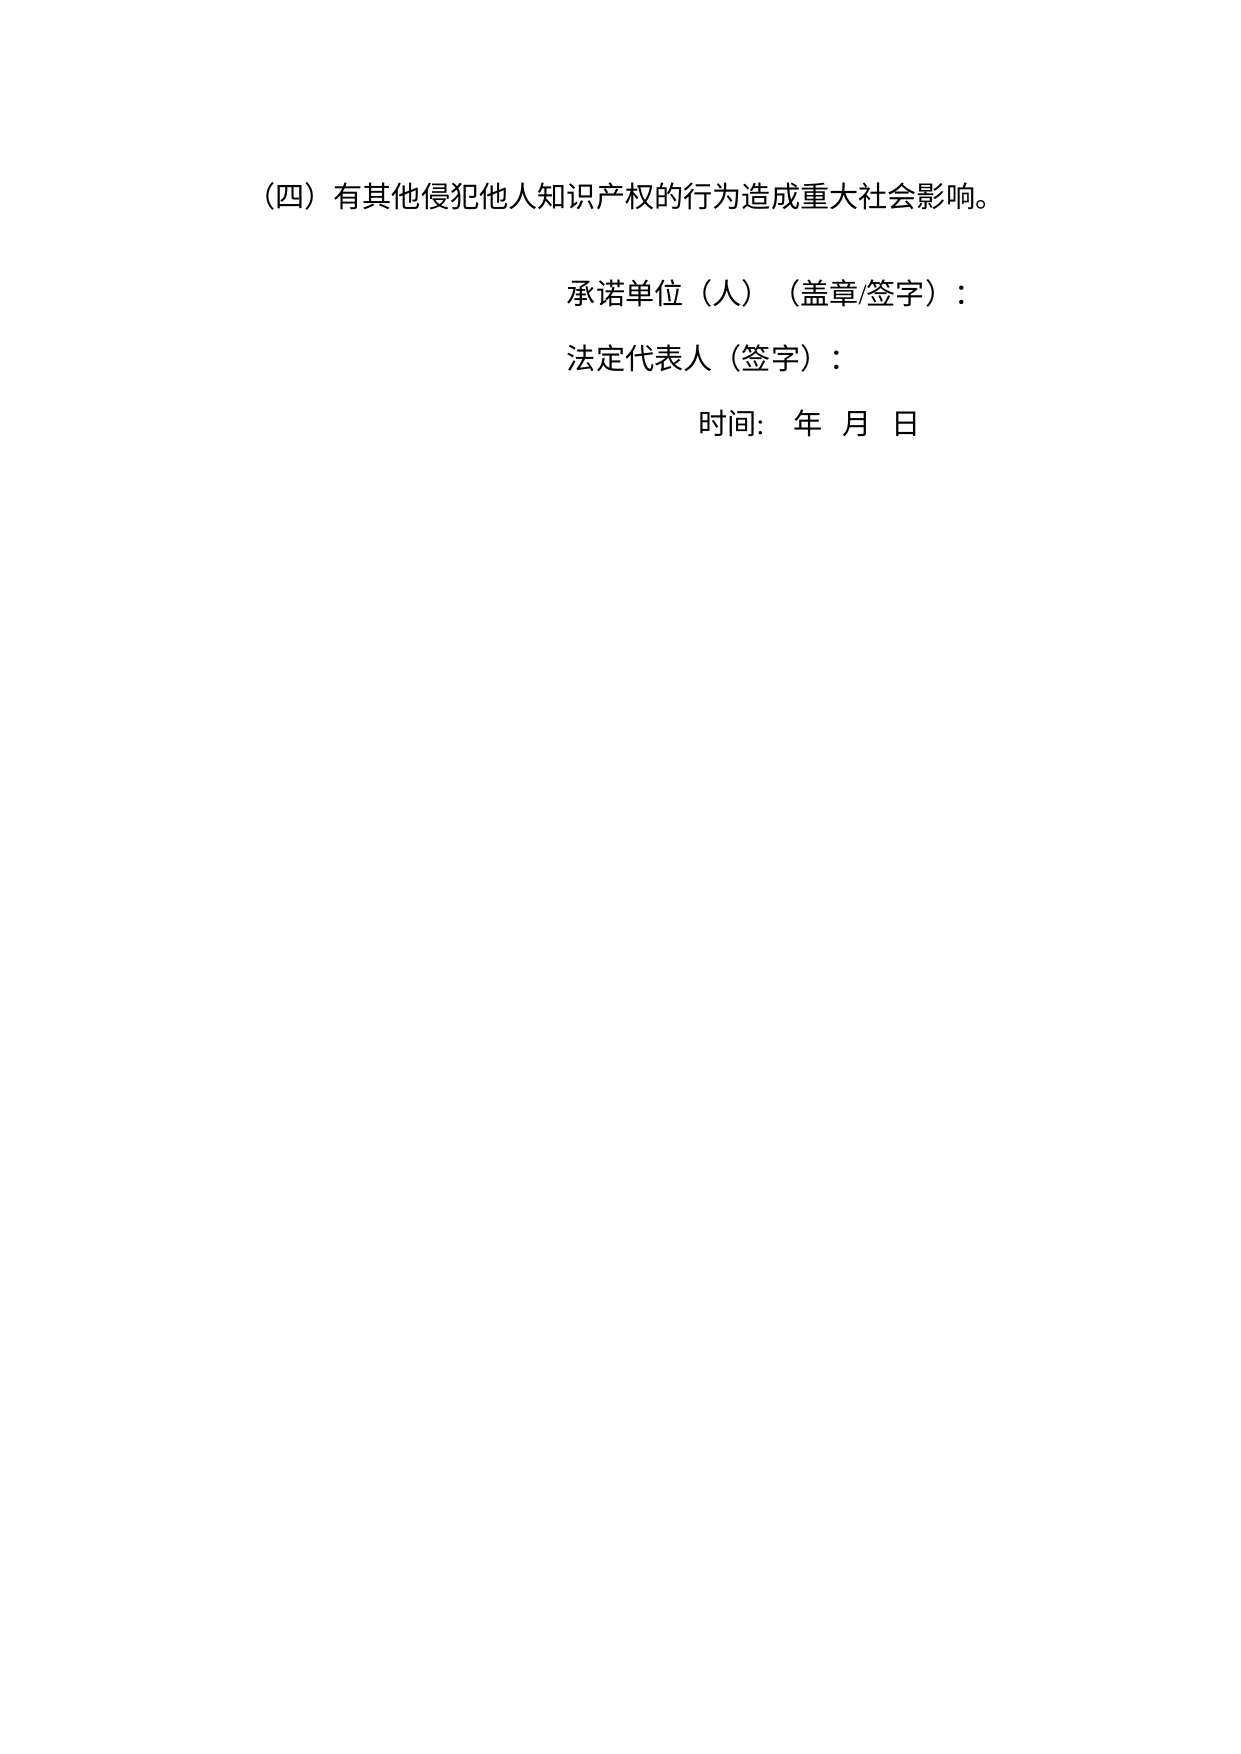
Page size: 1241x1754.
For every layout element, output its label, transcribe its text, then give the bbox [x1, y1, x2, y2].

list 有其他侵犯他人知识产权的行为造成重大社会影响。 [187, 162, 1053, 227]
text 承诺单位（人）（盖章/签字）： [187, 259, 1053, 324]
text 法定代表人（签字）： [187, 324, 1053, 389]
text 时间: 年 月 日 [187, 389, 1053, 454]
